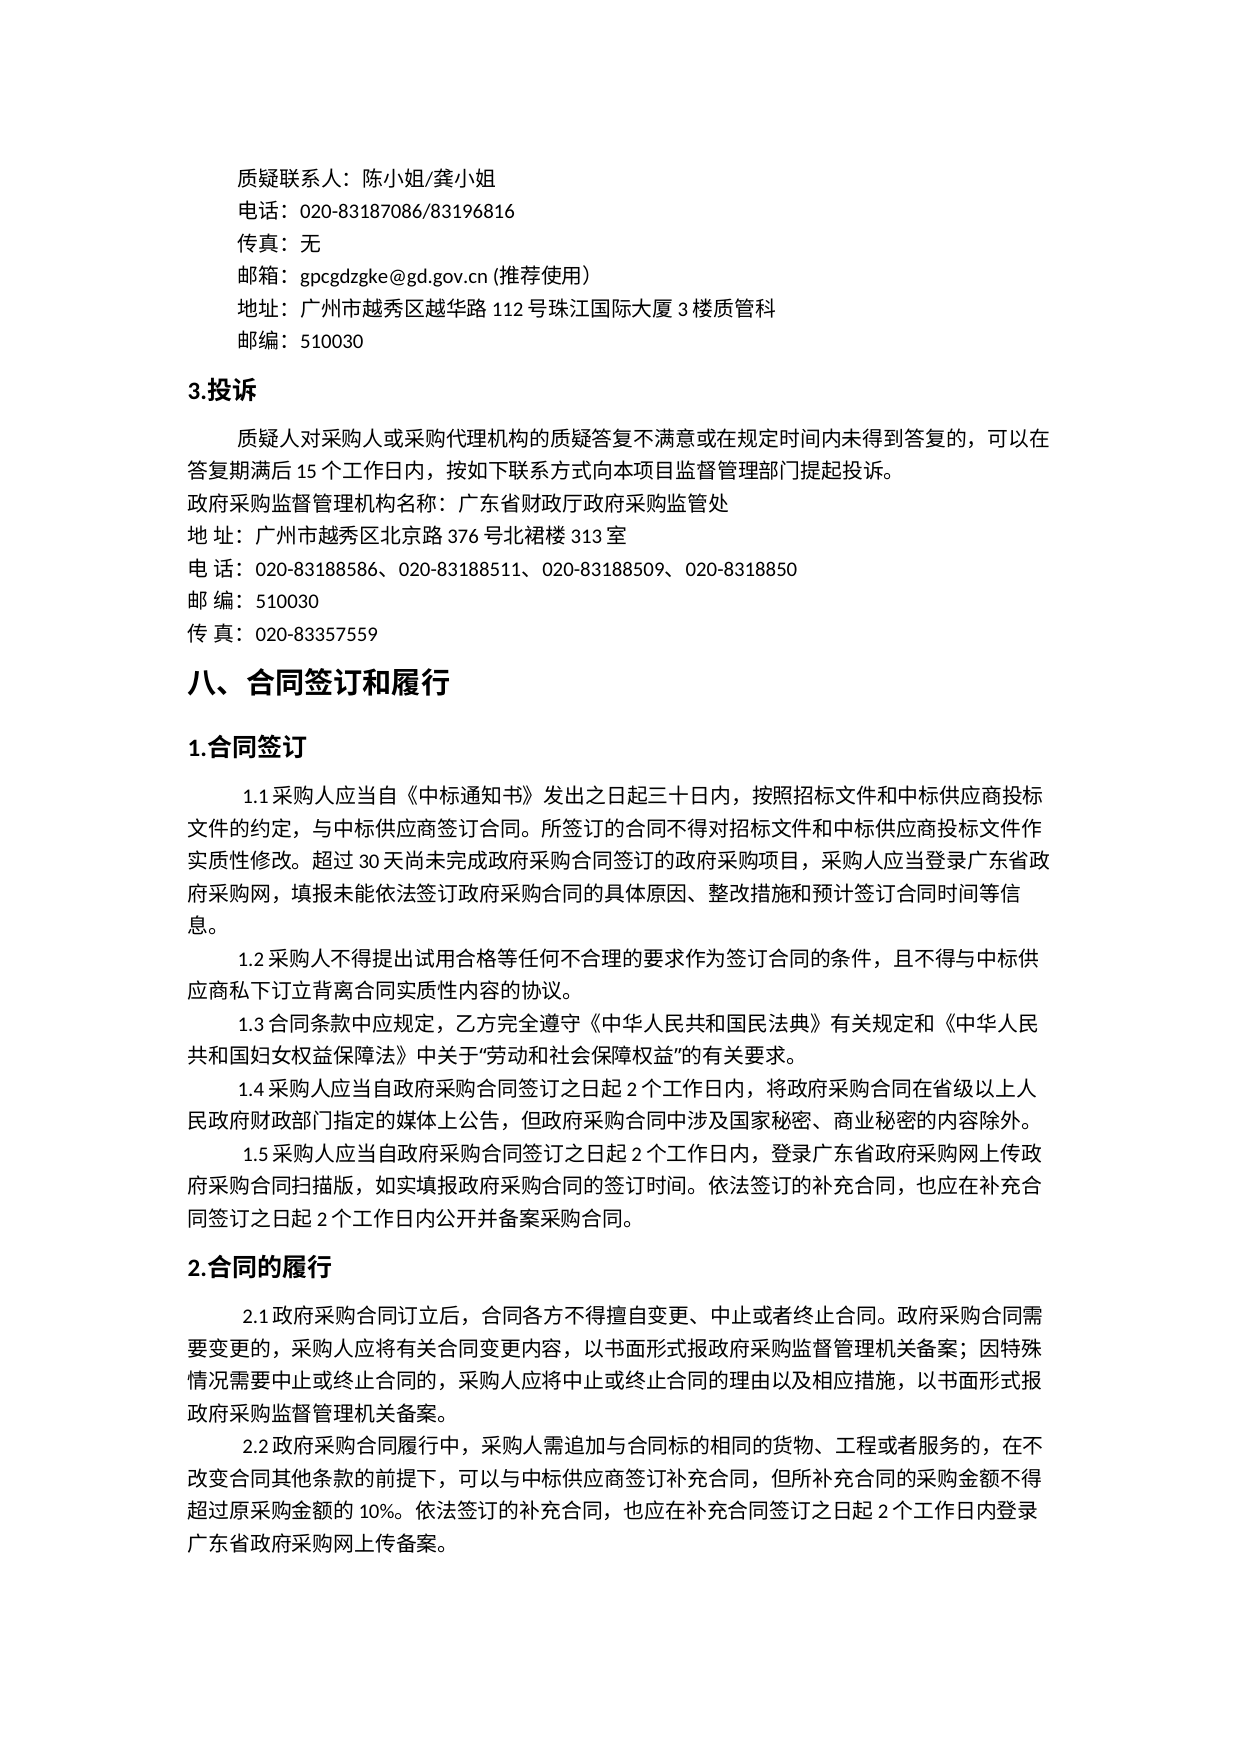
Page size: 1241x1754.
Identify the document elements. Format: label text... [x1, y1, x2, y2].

text 1.2采购人不得提出试用合格等任何不合理的要求作为签订合同的条件，且不得与中标供应商私下订立背离合同实质性内容的协议。 [187, 942, 1053, 1007]
text 传真：无 [187, 227, 1053, 259]
text 八、合同签订和履行 [187, 649, 1053, 714]
text 邮编：510030 [187, 324, 1053, 357]
text 地址：广州市越秀区越华路112号珠江国际大厦3楼质管科 [187, 292, 1053, 324]
text 地 址：广州市越秀区北京路376号北裙楼313室 [187, 519, 1053, 552]
text 1.1采购人应当自《中标通知书》发出之日起三十日内，按照招标文件和中标供应商投标文件的约定，与中标供应商签订合同。所签订的合同不得对招标文件和中标供应商投标文件作实质性修改。超过30天尚未完成政府采购合同签订的政府采购项目，采购人应当登录广东省政府采购网，填报未能依法签订政府采购合同的具体原因、整改措施和预计签订合同时间等信息。 [187, 779, 1053, 942]
text 2.2政府采购合同履行中，采购人需追加与合同标的相同的货物、工程或者服务的，在不改变合同其他条款的前提下，可以与中标供应商签订补充合同，但所补充合同的采购金额不得超过原采购金额的10%。依法签订的补充合同，也应在补充合同签订之日起2个工作日内登录广东省政府采购网上传备案。 [187, 1429, 1053, 1559]
text 邮 编：510030 [187, 584, 1053, 617]
text 电 话：020-83188586、020-83188511、020-83188509、020-8318850 [187, 552, 1053, 584]
text 质疑人对采购人或采购代理机构的质疑答复不满意或在规定时间内未得到答复的，可以在答复期满后15个工作日内，按如下联系方式向本项目监督管理部门提起投诉。 [187, 422, 1053, 487]
text 3.投诉 [187, 357, 1053, 422]
text 1.3合同条款中应规定，乙方完全遵守《中华人民共和国民法典》有关规定和《中华人民共和国妇女权益保障法》中关于“劳动和社会保障权益”的有关要求。 [187, 1007, 1053, 1072]
text 2.1政府采购合同订立后，合同各方不得擅自变更、中止或者终止合同。政府采购合同需要变更的，采购人应将有关合同变更内容，以书面形式报政府采购监督管理机关备案；因特殊情况需要中止或终止合同的，采购人应将中止或终止合同的理由以及相应措施，以书面形式报政府采购监督管理机关备案。 [187, 1299, 1053, 1429]
text 邮箱：gpcgdzgke@gd.gov.cn (推荐使用） [187, 259, 1053, 292]
text 1.合同签订 [187, 714, 1053, 779]
text 传 真：020-83357559 [187, 617, 1053, 649]
text 1.4采购人应当自政府采购合同签订之日起2个工作日内，将政府采购合同在省级以上人民政府财政部门指定的媒体上公告，但政府采购合同中涉及国家秘密、商业秘密的内容除外。 [187, 1072, 1053, 1137]
text 电话：020-83187086/83196816 [187, 194, 1053, 227]
text 1.5采购人应当自政府采购合同签订之日起2个工作日内，登录广东省政府采购网上传政府采购合同扫描版，如实填报政府采购合同的签订时间。依法签订的补充合同，也应在补充合同签订之日起2个工作日内公开并备案采购合同。 [187, 1137, 1053, 1234]
text 2.合同的履行 [187, 1234, 1053, 1299]
text 质疑联系人：陈小姐/龚小姐 [187, 162, 1053, 194]
text 政府采购监督管理机构名称：广东省财政厅政府采购监管处 [187, 487, 1053, 519]
